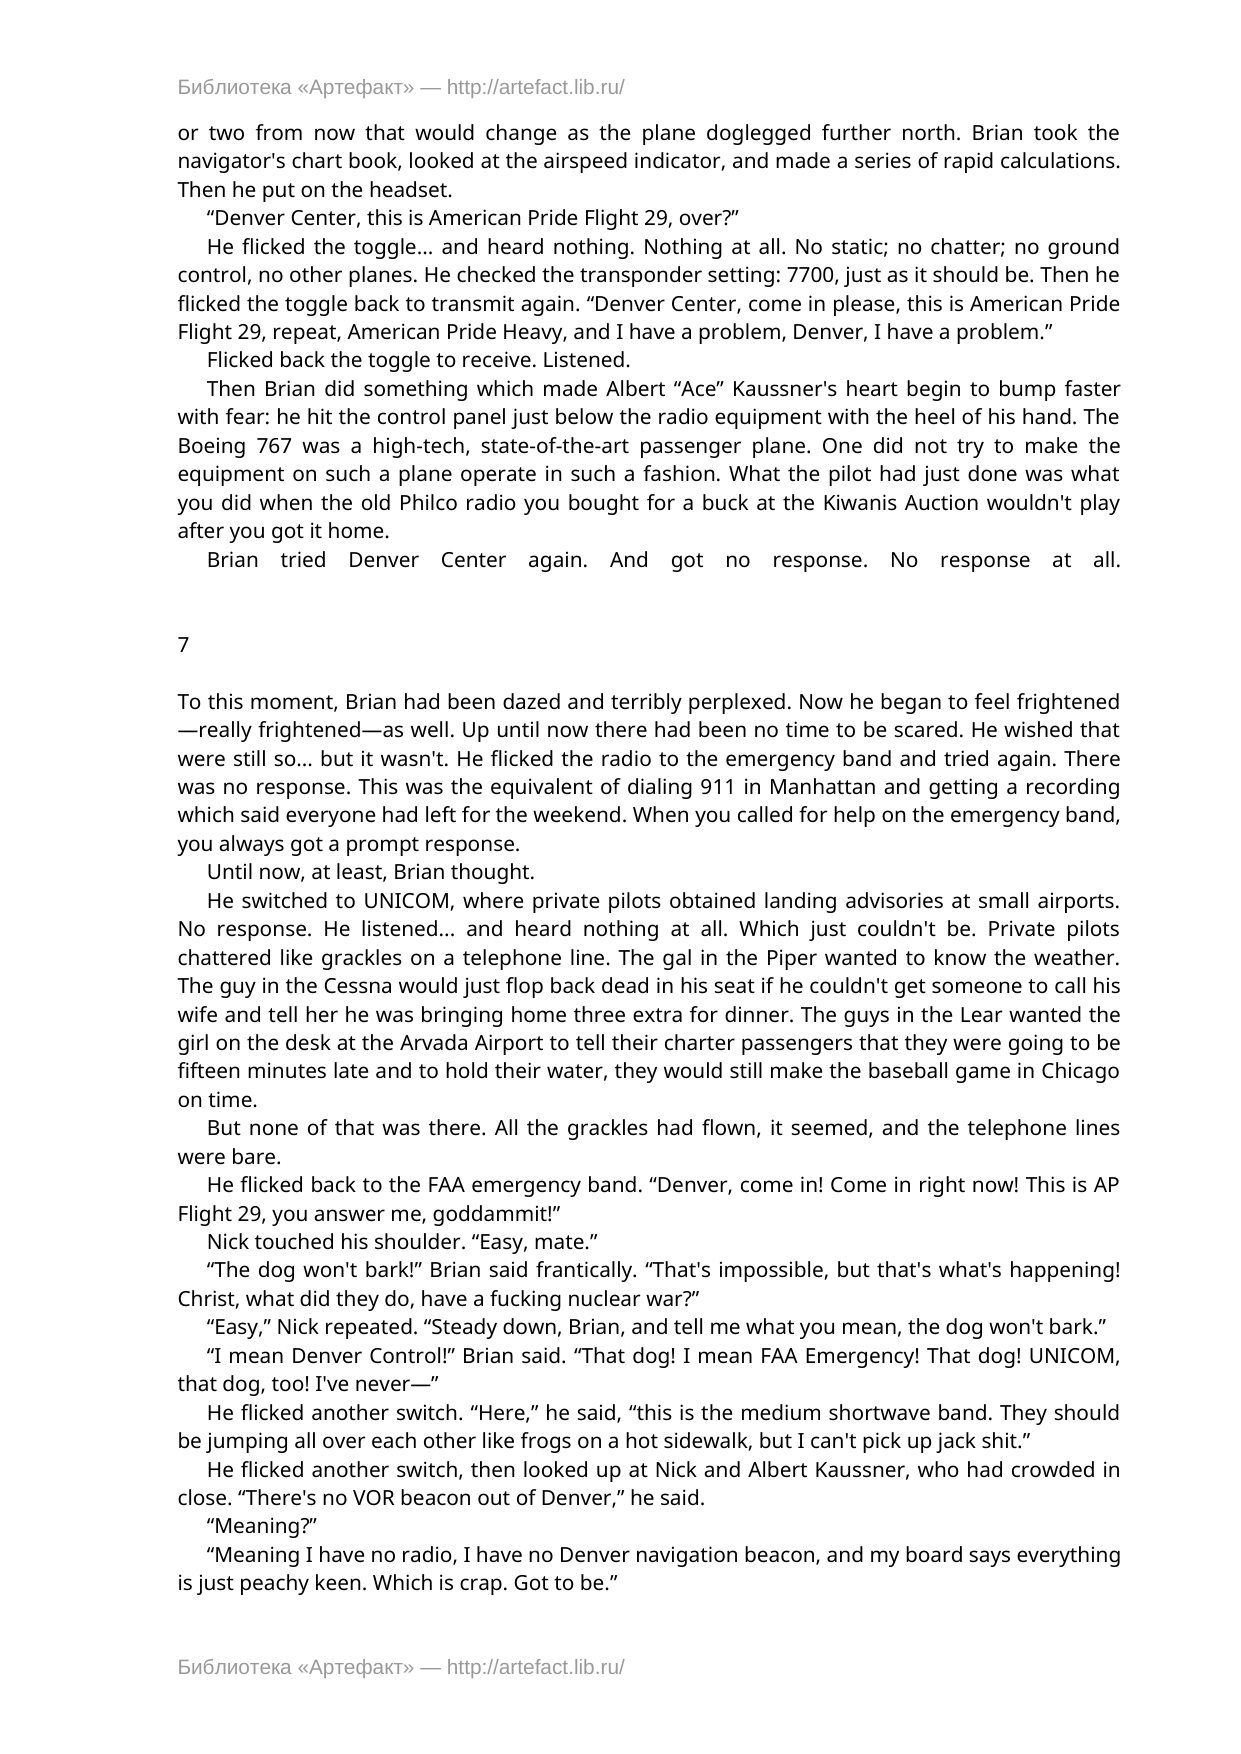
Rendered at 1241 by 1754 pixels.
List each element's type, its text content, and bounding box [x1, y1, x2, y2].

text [177, 118, 1122, 203]
text He flicked another switch. “Here,” he said, “this is the medium shortwave band. They should be jumping all over each other like frogs on a hot sidewalk, but I can't pick up jack shit.” [177, 1398, 1122, 1455]
text “I mean Denver Control!” Brian said. “That dog! I mean FAA Emergency! That dog! UNICOM, that dog, too! I've never—” [177, 1341, 1122, 1398]
text “Easy,” Nick repeated. “Steady down, Brian, and tell me what you mean, the dog won't bark.” [177, 1312, 1122, 1341]
text “Denver Center, this is American Pride Flight 29, over?” [177, 203, 1122, 232]
text Brian tried Denver Center again. And got no response. No response at all. 7 To this moment, Brian had been dazed and terribly perplexed. Now he began to feel frightened—really frightened—as well. Up until now there had been no time to be scared. He wished that were still so... but it wasn't. He flicked the radio to the emergency band and tried again. There was no response. This was the equivalent of dialing 911 in Manhattan and getting a recording which said everyone had left for the weekend. When you called for help on the emergency band, you always got a prompt response. [177, 545, 1122, 857]
text Until now, at least, Brian thought. [177, 857, 1122, 886]
text But none of that was there. All the grackles had flown, it seemed, and the telephone lines were bare. [177, 1113, 1122, 1170]
text Flicked back the toggle to receive. Listened. [177, 346, 1122, 374]
text He flicked another switch, then looked up at Nick and Albert Kaussner, who had crowded in close. “There's no VOR beacon out of Denver,” he said. [177, 1455, 1122, 1512]
text He flicked back to the FAA emergency band. “Denver, come in! Come in right now! This is AP Flight 29, you answer me, goddammit!” [177, 1170, 1122, 1227]
text He switched to UNICOM, where private pilots obtained landing advisories at small airports. No response. He listened... and heard nothing at all. Which just couldn't be. Private pilots chattered like grackles on a telephone line. The gal in the Piper wanted to know the weather. The guy in the Cessna would just flop back dead in his seat if he couldn't get someone to call his wife and tell her he was bringing home three extra for dinner. The guys in the Lear wanted the girl on the desk at the Arvada Airport to tell their charter passengers that they were going to be fifteen minutes late and to hold their water, they would still make the baseball game in Chicago on time. [177, 886, 1122, 1113]
text He flicked the toggle... and heard nothing. Nothing at all. No static; no chatter; no ground control, no other planes. He checked the transponder setting: 7700, just as it should be. Then he flicked the toggle back to transmit again. “Denver Center, come in please, this is American Pride Flight 29, repeat, American Pride Heavy, and I have a problem, Denver, I have a problem.” [177, 232, 1122, 346]
text “Meaning?” [177, 1512, 1122, 1540]
text Then Brian did something which made Albert “Ace” Kaussner's heart begin to bump faster with fear: he hit the control panel just below the radio equipment with the heel of his hand. The Boeing 767 was a high-tech, state-of-the-art passenger plane. One did not try to make the equipment on such a plane operate in such a fashion. What the pilot had just done was what you did when the old Philco radio you bought for a buck at the Kiwanis Auction wouldn't play after you got it home. [177, 374, 1122, 545]
text “The dog won't bark!” Brian said frantically. “That's impossible, but that's what's happening! Christ, what did they do, have a fucking nuclear war?” [177, 1256, 1122, 1312]
text Nick touched his shoulder. “Easy, mate.” [177, 1227, 1122, 1256]
text “Meaning I have no radio, I have no Denver navigation beacon, and my board says everything is just peachy keen. Which is crap. Got to be.” [177, 1540, 1122, 1597]
